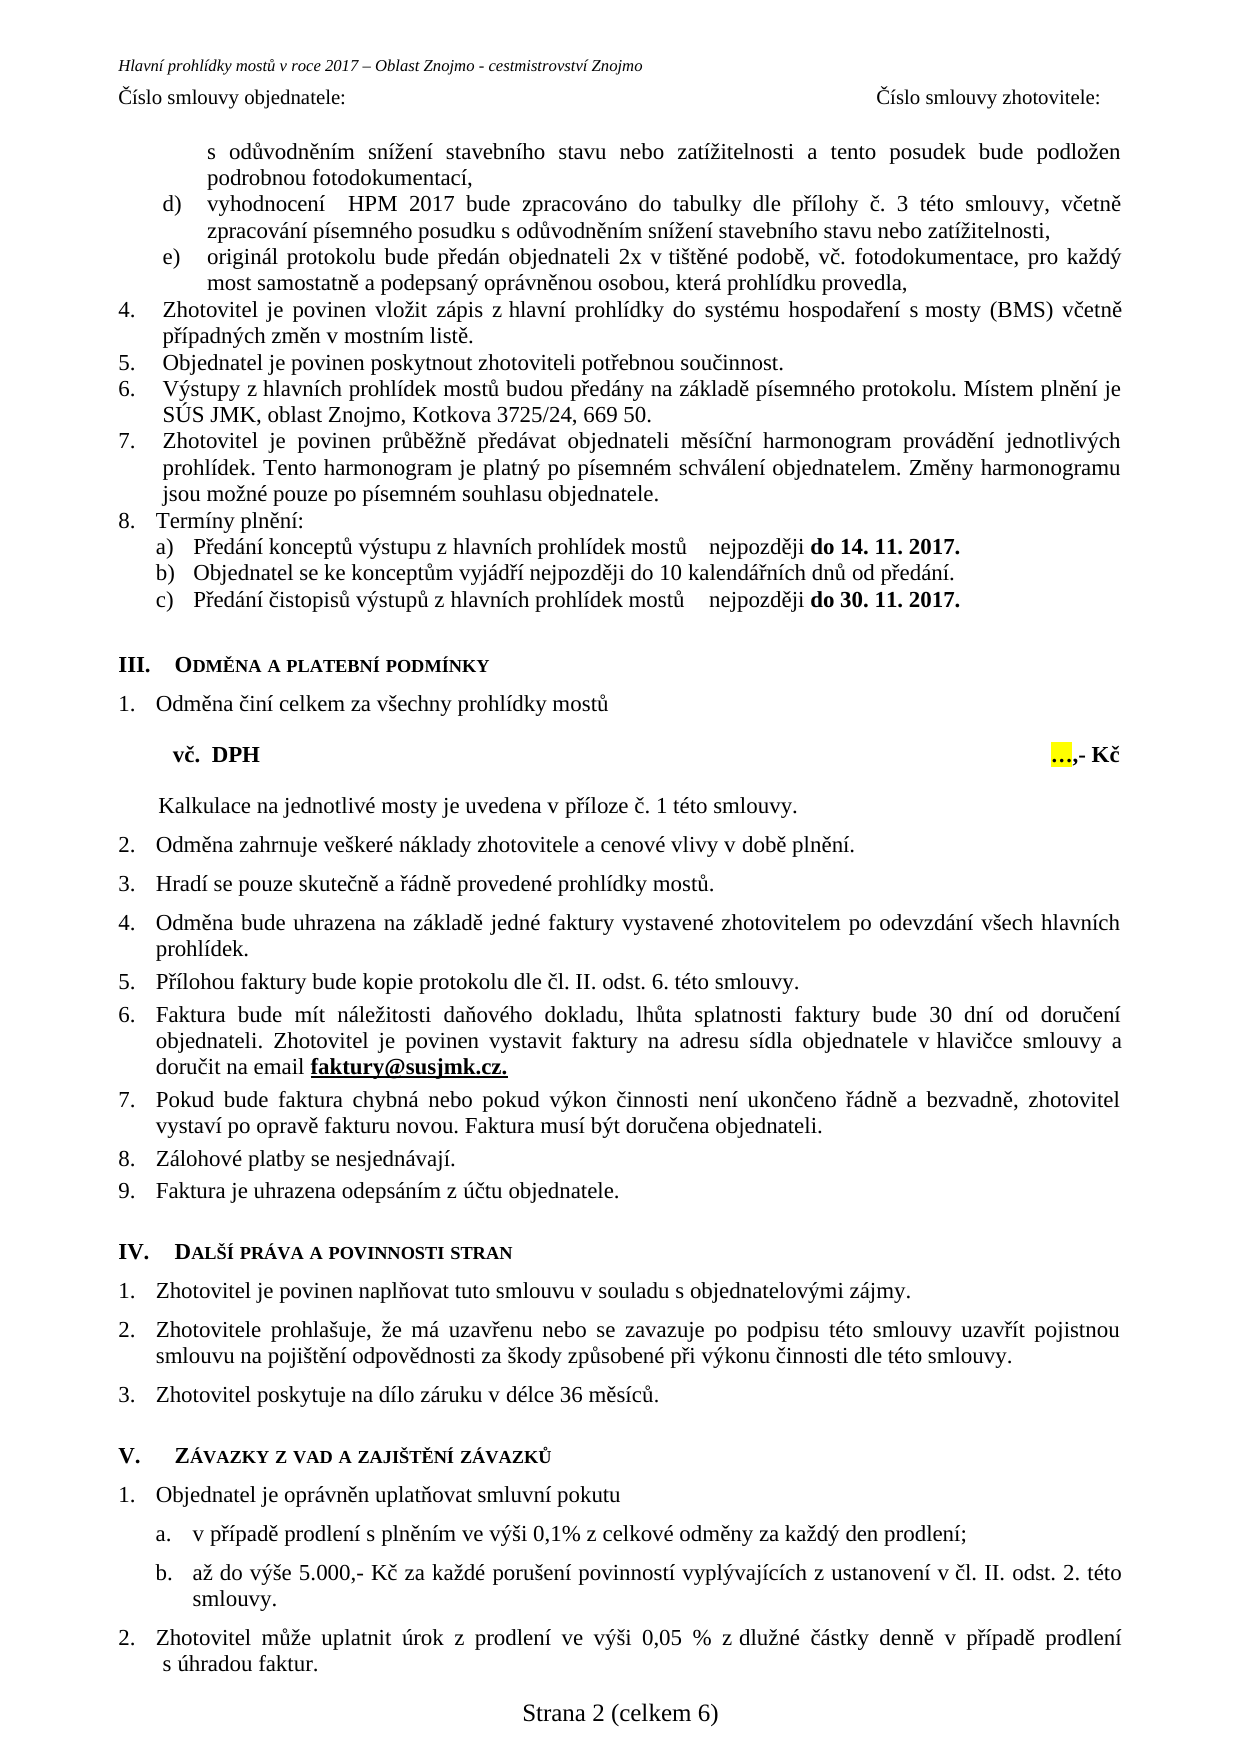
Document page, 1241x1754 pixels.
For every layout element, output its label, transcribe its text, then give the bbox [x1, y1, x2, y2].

list vyhodnocení HPM 2017 bude zpracováno do tabulky dle přílohy č. 3 této smlouvy, včetně zpracování písemného posudku s odůvodněním snížení stavebního stavu nebo zatížitelnosti, [162, 190, 1122, 243]
list Další práva a povinnosti stran [118, 1238, 1122, 1265]
list Zhotovitele prohlašuje, že má uzavřenu nebo se zavazuje po podpisu této smlouvy uzavřít pojistnou smlouvu na pojištění odpovědnosti za škody způsobené při výkonu činnosti dle této smlouvy. [118, 1316, 1122, 1369]
list až do výše 5.000,- Kč za každé porušení povinností vyplývajících z ustanovení v čl. II. odst. 2. této smlouvy. [155, 1559, 1122, 1612]
list Závazky z vad a zajištění závazků [118, 1442, 1122, 1469]
list Předání konceptů výstupu z hlavních prohlídek mostů nejpozději do 14. 11. 2017. [156, 533, 1122, 559]
list Odměna bude uhrazena na základě jedné faktury vystavené zhotovitelem po odevzdání všech hlavních prohlídek. [118, 909, 1122, 962]
list Zhotovitel může uplatnit úrok z prodlení ve výši 0,05 % z dlužné částky denně v případě prodlení s úhradou faktur. [118, 1624, 1122, 1677]
list Zhotovitel je povinen průběžně předávat objednateli měsíční harmonogram provádění jednotlivých prohlídek. Tento harmonogram je platný po písemném schválení objednatelem. Změny harmonogramu jsou možné pouze po písemném souhlasu objednatele. [118, 428, 1122, 507]
list Objednatel je oprávněn uplatňovat smluvní pokutu [118, 1481, 1122, 1507]
list Zhotovitel je povinen naplňovat tuto smlouvu v souladu s objednatelovými zájmy. [118, 1277, 1122, 1304]
list Předání čistopisů výstupů z hlavních prohlídek mostů nejpozději do 30. 11. 2017. [156, 586, 1122, 612]
table_header …,- Kč [838, 729, 1131, 780]
list Přílohou faktury bude kopie protokolu dle čl. II. odst. 6. této smlouvy. [118, 968, 1122, 994]
list v případě prodlení s plněním ve výši 0,1% z celkové odměny za každý den prodlení; [155, 1520, 1122, 1546]
list Faktura bude mít náležitosti daňového dokladu, lhůta splatnosti faktury bude 30 dní od doručení objednateli. Zhotovitel je povinen vystavit faktury na adresu sídla objednatele v hlavičce smlouvy a doručit na email faktury@susjmk.cz. [118, 1001, 1122, 1080]
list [162, 138, 1122, 190]
list Faktura je uhrazena odepsáním z účtu objednatele. [118, 1177, 1122, 1204]
list Objednatel je povinen poskytnout zhotoviteli potřebnou součinnost. [118, 348, 1122, 375]
list Zhotovitel poskytuje na dílo záruku v délce 36 měsíců. [118, 1381, 1122, 1408]
list Objednatel se ke konceptům vyjádří nejpozději do 10 kalendářních dnů od předání. [156, 559, 1122, 586]
list Odměna zahrnuje veškeré náklady zhotovitele a cenové vlivy v době plnění. [118, 831, 1122, 858]
list Pokud bude faktura chybná nebo pokud výkon činnosti není ukončeno řádně a bezvadně, zhotovitel vystaví po opravě fakturu novou. Faktura musí být doručena objednateli. [118, 1086, 1122, 1139]
list Odměna a platební podmínky [118, 651, 1122, 677]
text Kalkulace na jednotlivé mosty je uvedena v příloze č. 1 této smlouvy. [118, 792, 1122, 819]
list Termíny plnění: [118, 507, 1122, 533]
list Hradí se pouze skutečně a řádně provedené prohlídky mostů. [118, 870, 1122, 897]
table_header vč. DPH [156, 729, 838, 780]
list Výstupy z hlavních prohlídek mostů budou předány na základě písemného protokolu. Místem plnění je SÚS JMK, oblast Znojmo, Kotkova 3725/24, 669 50. [118, 375, 1122, 428]
list Odměna činí celkem za všechny prohlídky mostů [118, 690, 1122, 716]
list originál protokolu bude předán objednateli 2x v tištěné podobě, vč. fotodokumentace, pro každý most samostatně a podepsaný oprávněnou osobou, která prohlídku provedla, [162, 243, 1122, 296]
list Zhotovitel je povinen vložit zápis z hlavní prohlídky do systému hospodaření s mosty (BMS) včetně případných změn v mostním listě. [118, 296, 1122, 348]
list Zálohové platby se nesjednávají. [118, 1145, 1122, 1171]
